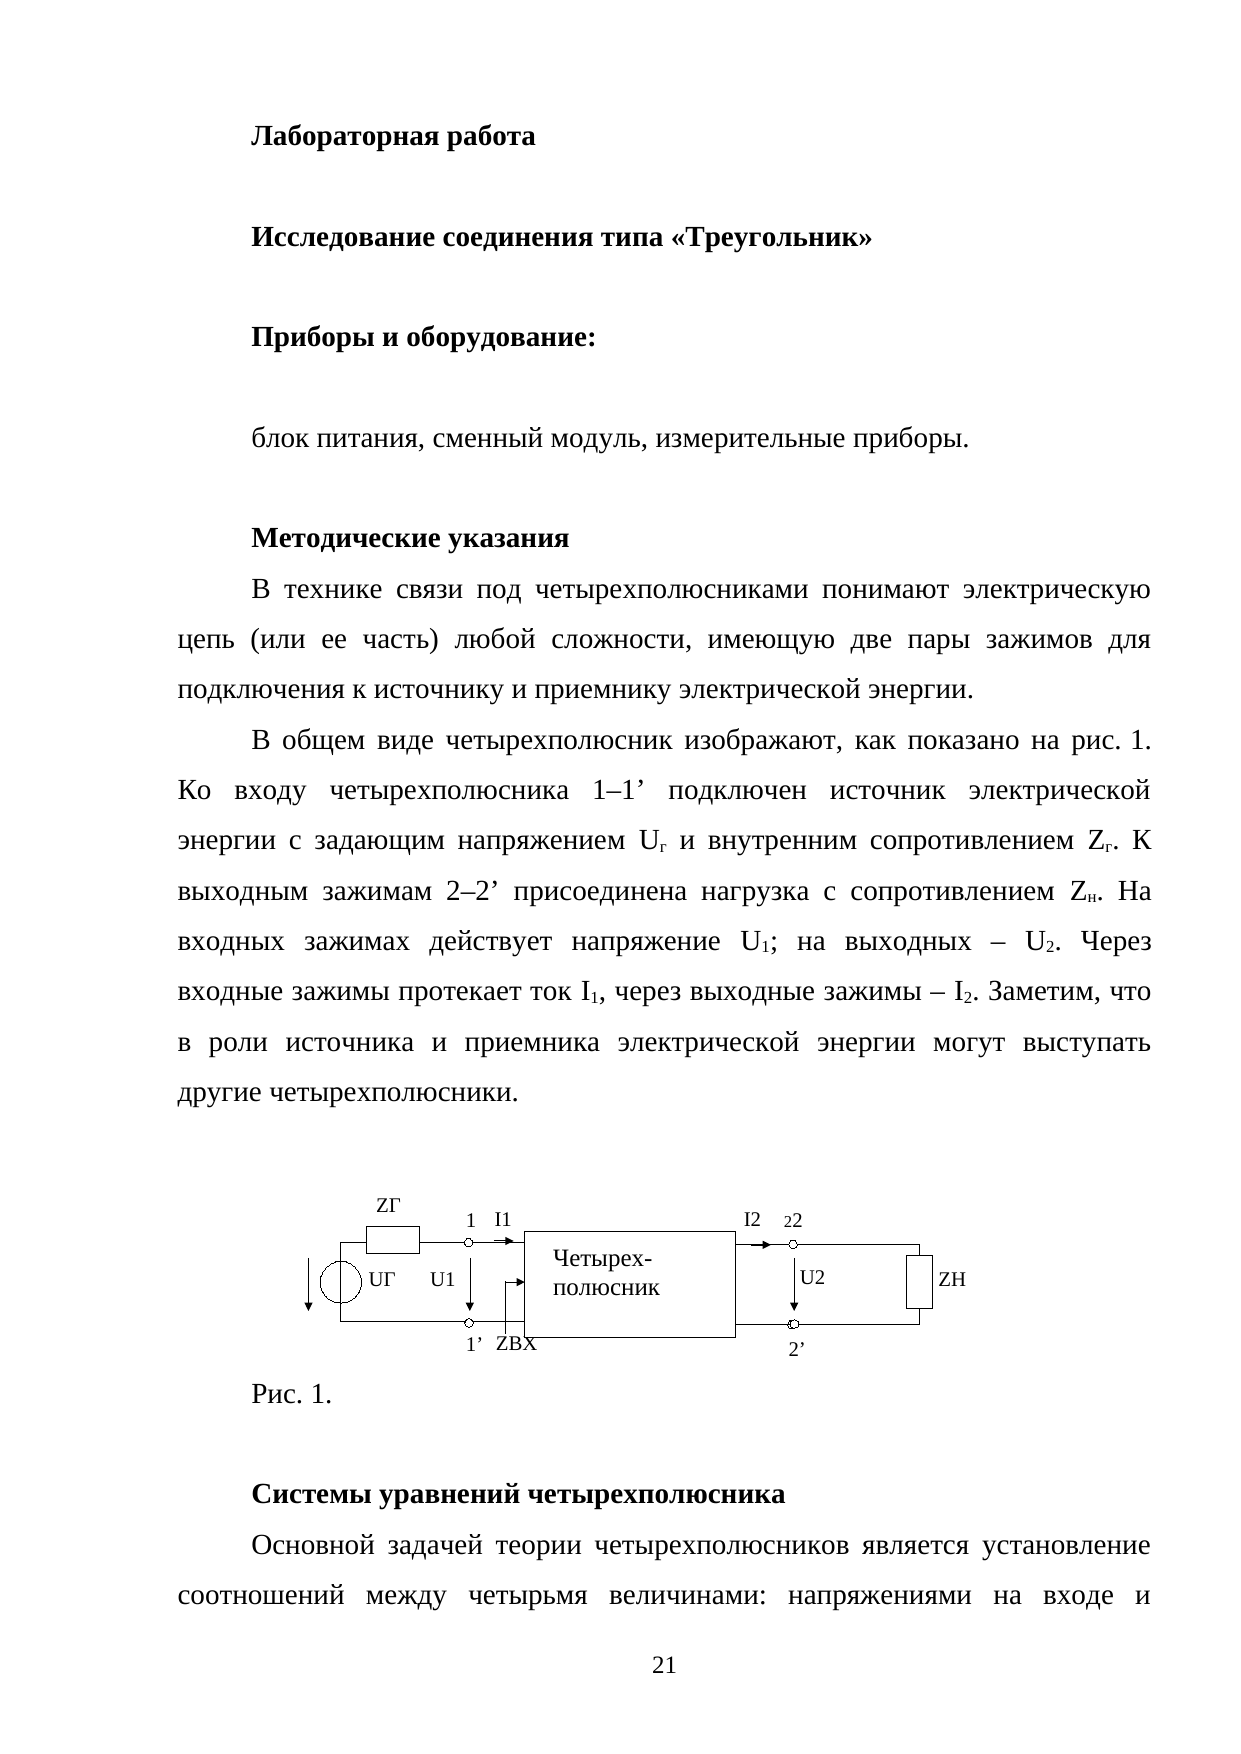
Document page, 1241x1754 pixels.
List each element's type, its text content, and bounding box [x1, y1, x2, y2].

text Исследование соединения типа «Треугольник» [177, 219, 1152, 252]
text Рис. 1. [177, 1376, 1152, 1409]
text Системы уравнений четырехполюсника [177, 1477, 1152, 1510]
text Методические указания [177, 521, 1152, 554]
text Приборы и оборудование: [177, 319, 1152, 353]
text В общем виде четырехполюсник изображают, как показано на рис. 1. Ко входу четырехполюсника 1–1’ подключен источник электрической энергии с задающим напряжением Uг и внутренним сопротивлением Zг. К выходным зажимам 2–2’ присоединена нагрузка с сопротивлением Zн. На входных зажимах действует напряжение U1; на выходных – U2. Через входные зажимы протекает ток I1, через выходные зажимы – I2. Заметим, что в роли источника и приемника электрической энергии могут выступать другие четырехполюсники. [177, 722, 1152, 1108]
text В технике связи под четырехполюсниками понимают электрическую цепь (или ее часть) любой сложности, имеющую две пары зажимов для подключения к источнику и приемнику электрической энергии. [177, 571, 1152, 705]
text блок питания, сменный модуль, измерительные приборы. [177, 420, 1152, 453]
text Лабораторная работа [177, 118, 1152, 152]
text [177, 1527, 1152, 1611]
